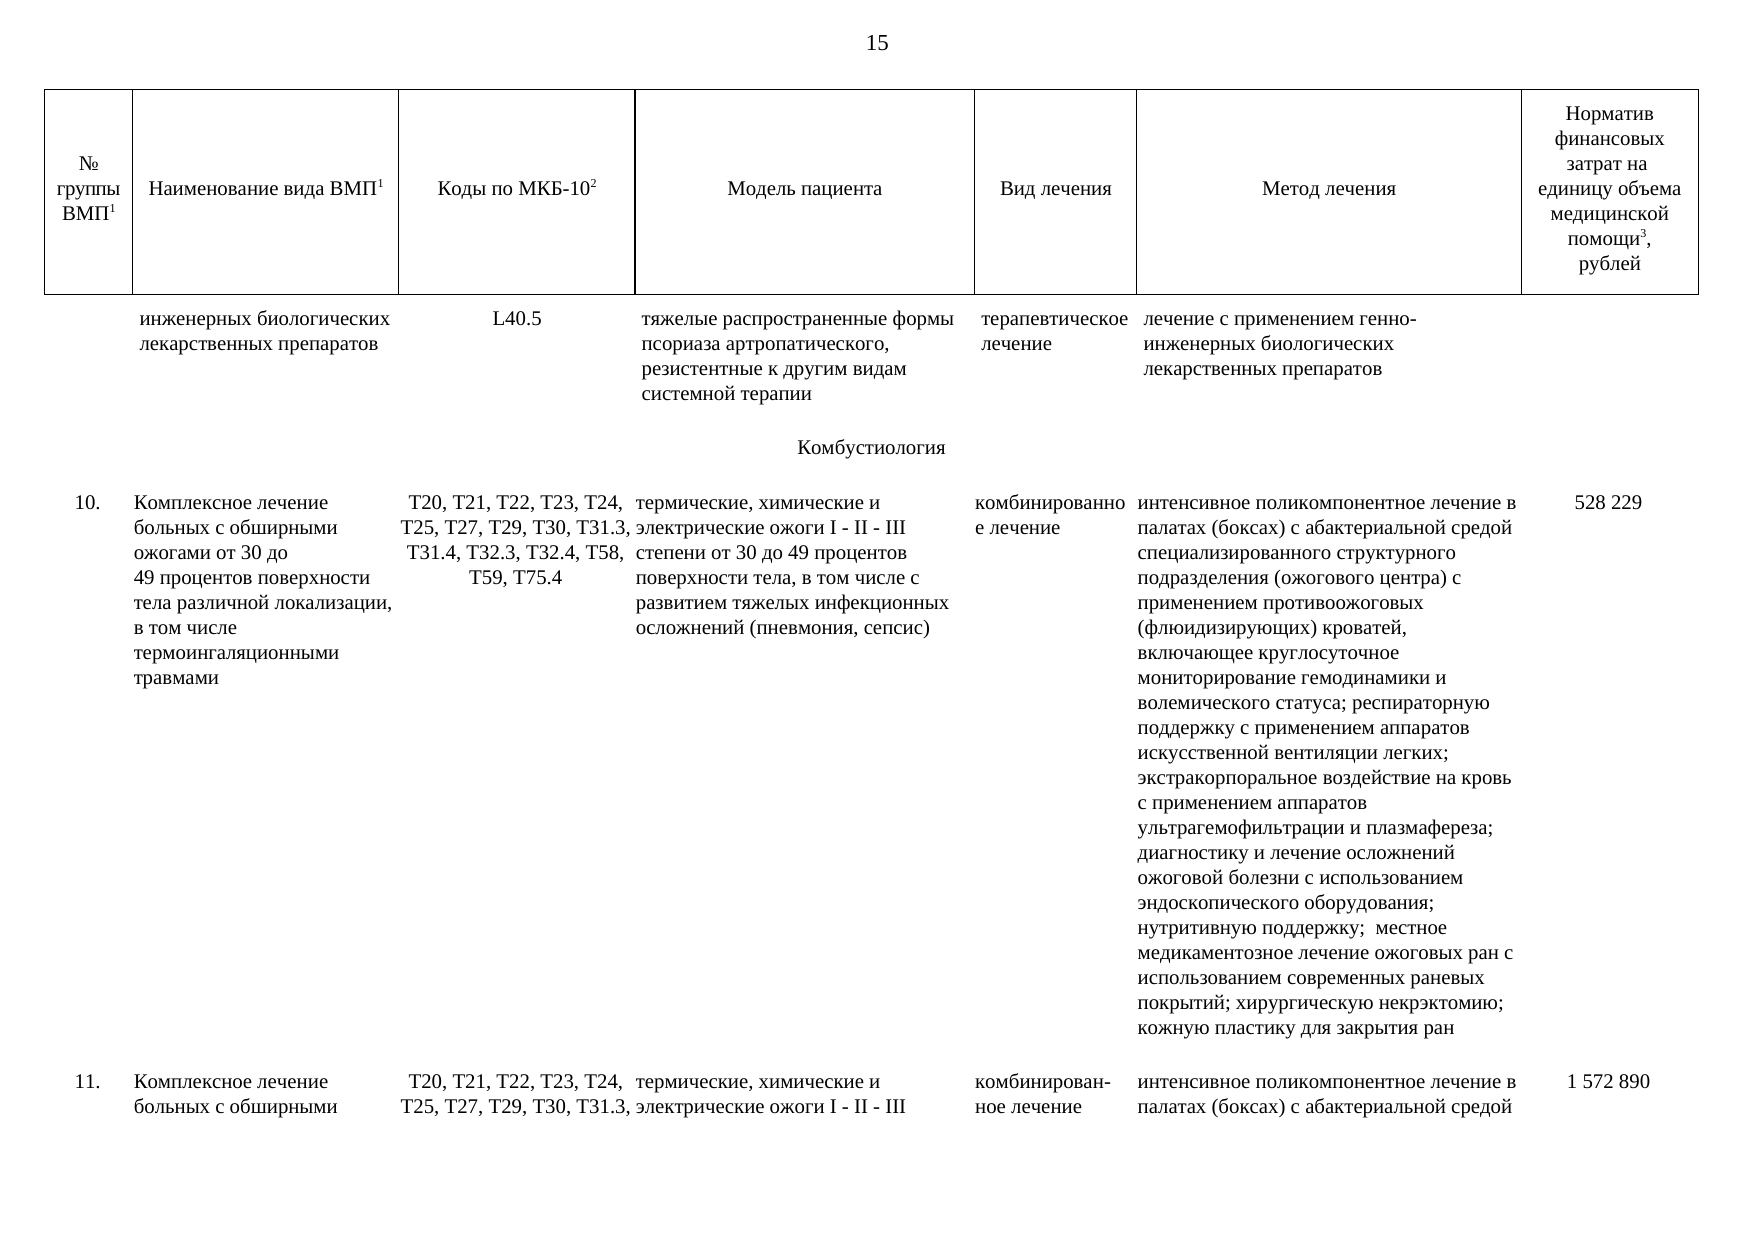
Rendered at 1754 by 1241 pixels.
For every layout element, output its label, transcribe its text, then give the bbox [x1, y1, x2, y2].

table_cell T20, T21, T22, T23, T24, T25, Т27, T29, T30, T31.3, Т31.4, Т32.3, Т32.4, Т58, Т59, T75.4 [399, 479, 635, 1058]
table_cell L40.5 [399, 295, 635, 424]
table_header Норматив финансовых затрат на единицу объема медицинской помощи3, рублей [1522, 90, 1698, 294]
table_cell лечение с применением генно-инженерных биологических лекарственных препаратов [1137, 295, 1521, 424]
table_cell термические, химические и электрические ожоги I - II - III степени от 30 до 49 процентов поверхности тела, в том числе с развитием тяжелых инфекционных осложнений (пневмония, сепсис) [635, 479, 974, 1058]
table_cell 1 572 890 [1521, 1058, 1698, 1138]
table_header Вид лечения [975, 90, 1136, 294]
table_cell тяжелые распространенные формы псориаза артропатического, резистентные к другим видам системной терапии [635, 295, 974, 424]
table_cell Лечение тяжелых, резистентных форм псориаза, включая псориатический артрит, с применением генно-инженерных биологических лекарственных препаратов [133, 295, 399, 424]
table_cell 528 229 [1521, 479, 1698, 1058]
table_cell комбинированное лечение [975, 1058, 1137, 1138]
table_cell терапевтическое лечение [975, 295, 1137, 424]
table_header Метод лечения [1137, 90, 1521, 294]
table_header № группы ВМП1 [45, 90, 132, 294]
table_cell Комплексное лечение больных с обширными ожогами от 30 до 49 процентов поверхности тела различной локализации, в том числе термоингаляционными травмами [133, 479, 399, 1058]
table_cell Комбустиология [44, 424, 1698, 478]
table_header Наименование вида ВМП1 [133, 90, 398, 294]
table_cell 10. [44, 479, 133, 1058]
table_header Модель пациента [636, 90, 974, 294]
table_cell 11. [44, 1058, 133, 1138]
table_cell T20, T21, T22, T23, T24, T25, Т27, T29, T30, T31.3, Т31.4, Т32.3, Т32.4, Т58, Т59, T75.4 [399, 1058, 635, 1138]
table_header Коды по МКБ-102 [399, 90, 634, 294]
table_cell комбинированное лечение [975, 479, 1137, 1058]
